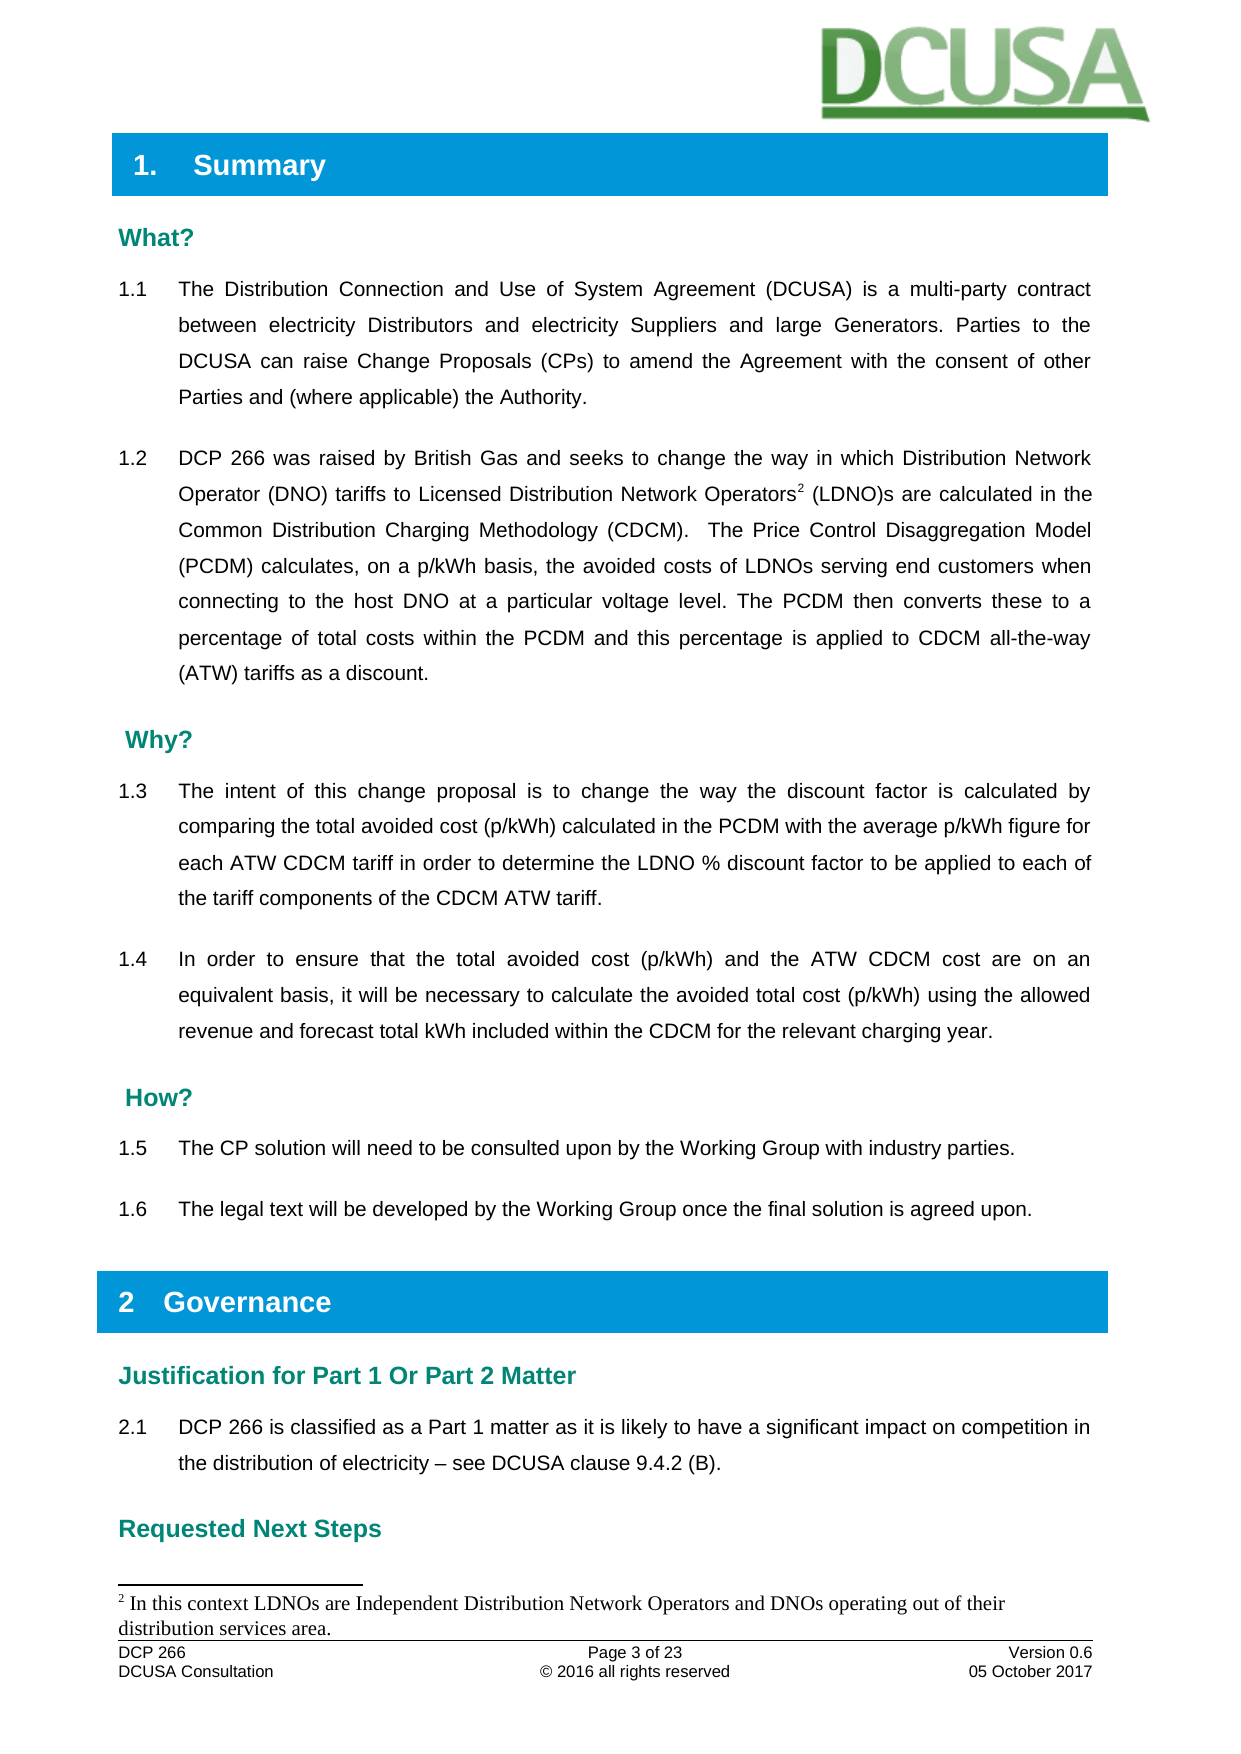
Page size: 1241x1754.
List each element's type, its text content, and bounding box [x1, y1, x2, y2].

subtitle In order to ensure that the total avoided cost (p/kWh) and the ATW CDCM cost are on an equivalent basis, it will be necessary to calculate the avoided total cost (p/kWh) using the allowed revenue and forecast total kWh included within the CDCM for the relevant charging year. [118, 947, 1093, 1043]
subtitle What? [118, 221, 1093, 252]
subtitle The Distribution Connection and Use of System Agreement (DCUSA) is a multi-party contract between electricity Distributors and electricity Suppliers and large Generators. Parties to the DCUSA can raise Change Proposals (CPs) to amend the Agreement with the consent of other Parties and (where applicable) the Authority. [118, 277, 1093, 409]
subtitle Justification for Part 1 Or Part 2 Matter [118, 1358, 1093, 1389]
subtitle How? [118, 1080, 1093, 1111]
subtitle Governance [110, 1283, 1095, 1321]
subtitle Requested Next Steps [118, 1511, 1093, 1543]
subtitle The CP solution will need to be consulted upon by the Working Group with industry parties. [118, 1136, 1093, 1160]
subtitle Summary [125, 145, 1095, 183]
picture [793, 11, 1174, 141]
subtitle Why? [118, 722, 1093, 753]
subtitle DCP 266 is classified as a Part 1 matter as it is likely to have a significant impact on competition in the distribution of electricity – see clause 9.4.2 (B). [118, 1414, 1093, 1474]
subtitle The legal text will be developed by the Working Group once the final solution is agreed upon. [118, 1197, 1093, 1221]
subtitle DCP 266 was raised by British Gas and seeks to change the way in which DNO tariffs to LDNOs are calculated in the CDCM. The Price Control Disaggregation Model (PCDM) calculates, on a p/kWh basis, the avoided costs of LDNOs serving end customers when connecting to the host DNO at a particular voltage level. The PCDM then converts these to a percentage of total costs within the PCDM and this percentage is applied to CDCM all-the-way (ATW) tariffs as a discount. [118, 446, 1093, 685]
subtitle The intent of this change proposal is to change the way the discount factor is calculated by comparing the total avoided cost (p/kWh) calculated in the PCDM with the average p/kWh figure for each ATW CDCM tariff in order to determine the LDNO % discount factor to be applied to each of the tariff components of the CDCM ATW tariff. [118, 778, 1093, 910]
